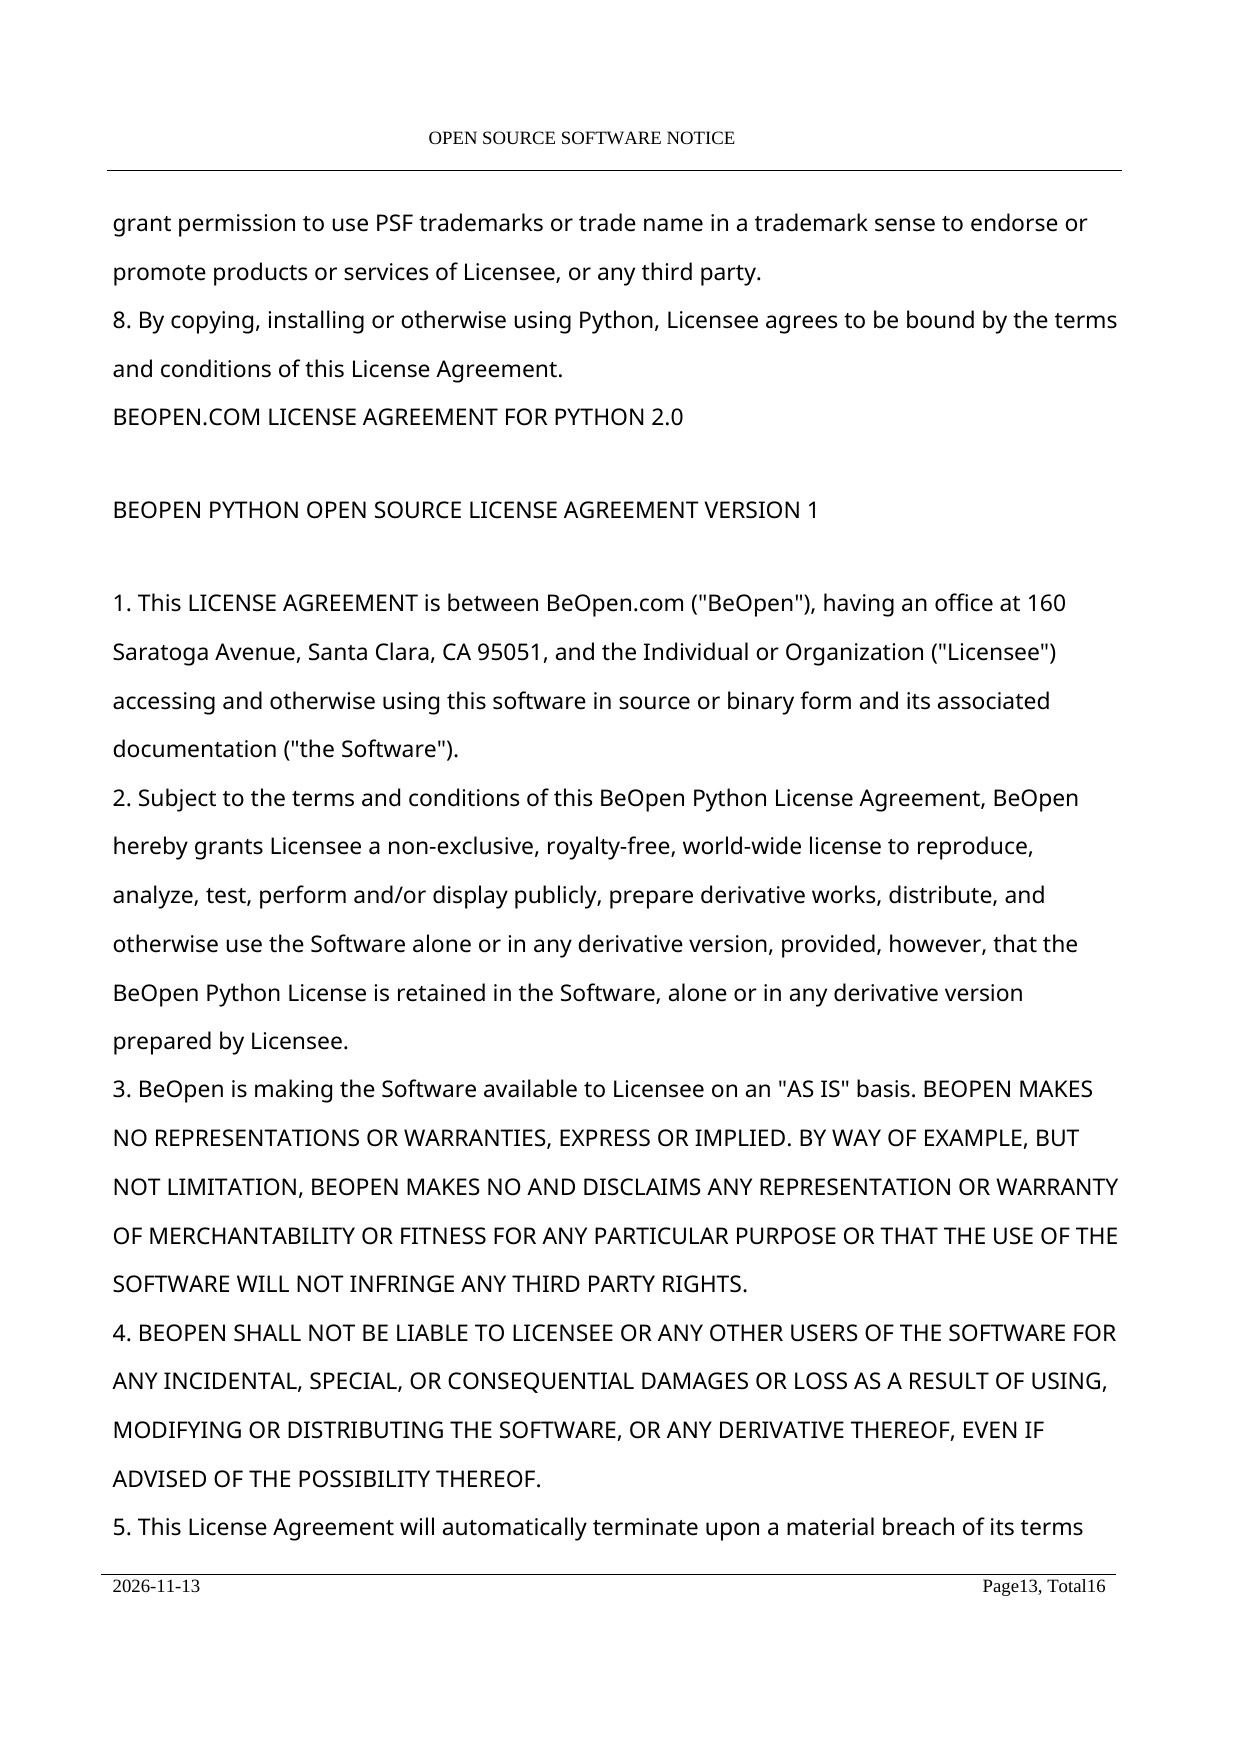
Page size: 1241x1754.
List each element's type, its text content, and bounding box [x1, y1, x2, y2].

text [112, 206, 1128, 288]
text 8. By copying, installing or otherwise using Python, Licensee agrees to be bound by the terms and conditions of this License Agreement. [112, 303, 1128, 384]
text 4. BEOPEN SHALL NOT BE LIABLE TO LICENSEE OR ANY OTHER USERS OF THE SOFTWARE FOR ANY INCIDENTAL, SPECIAL, OR CONSEQUENTIAL DAMAGES OR LOSS AS A RESULT OF USING, MODIFYING OR DISTRIBUTING THE SOFTWARE, OR ANY DERIVATIVE THEREOF, EVEN IF ADVISED OF THE POSSIBILITY THEREOF. [112, 1316, 1128, 1495]
text 3. BeOpen is making the Software available to Licensee on an "AS IS" basis. BEOPEN MAKES NO REPRESENTATIONS OR WARRANTIES, EXPRESS OR IMPLIED. BY WAY OF EXAMPLE, BUT NOT LIMITATION, BEOPEN MAKES NO AND DISCLAIMS ANY REPRESENTATION OR WARRANTY OF MERCHANTABILITY OR FITNESS FOR ANY PARTICULAR PURPOSE OR THAT THE USE OF THE SOFTWARE WILL NOT INFRINGE ANY THIRD PARTY RIGHTS. [112, 1073, 1128, 1300]
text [112, 1510, 1128, 1543]
text BEOPEN.COM LICENSE AGREEMENT FOR PYTHON 2.0 [112, 400, 1128, 433]
text BEOPEN PYTHON OPEN SOURCE LICENSE AGREEMENT VERSION 1 [112, 493, 1128, 526]
text 1. This LICENSE AGREEMENT is between BeOpen.com ("BeOpen"), having an office at 160 Saratoga Avenue, Santa Clara, CA 95051, and the Individual or Organization ("Licensee") accessing and otherwise using this software in source or binary form and its associated documentation ("the Software"). [112, 587, 1128, 765]
text 2. Subject to the terms and conditions of this BeOpen Python License Agreement, BeOpen hereby grants Licensee a non-exclusive, royalty-free, world-wide license to reproduce, analyze, test, perform and/or display publicly, prepare derivative works, distribute, and otherwise use the Software alone or in any derivative version, provided, however, that the BeOpen Python License is retained in the Software, alone or in any derivative version prepared by Licensee. [112, 781, 1128, 1057]
